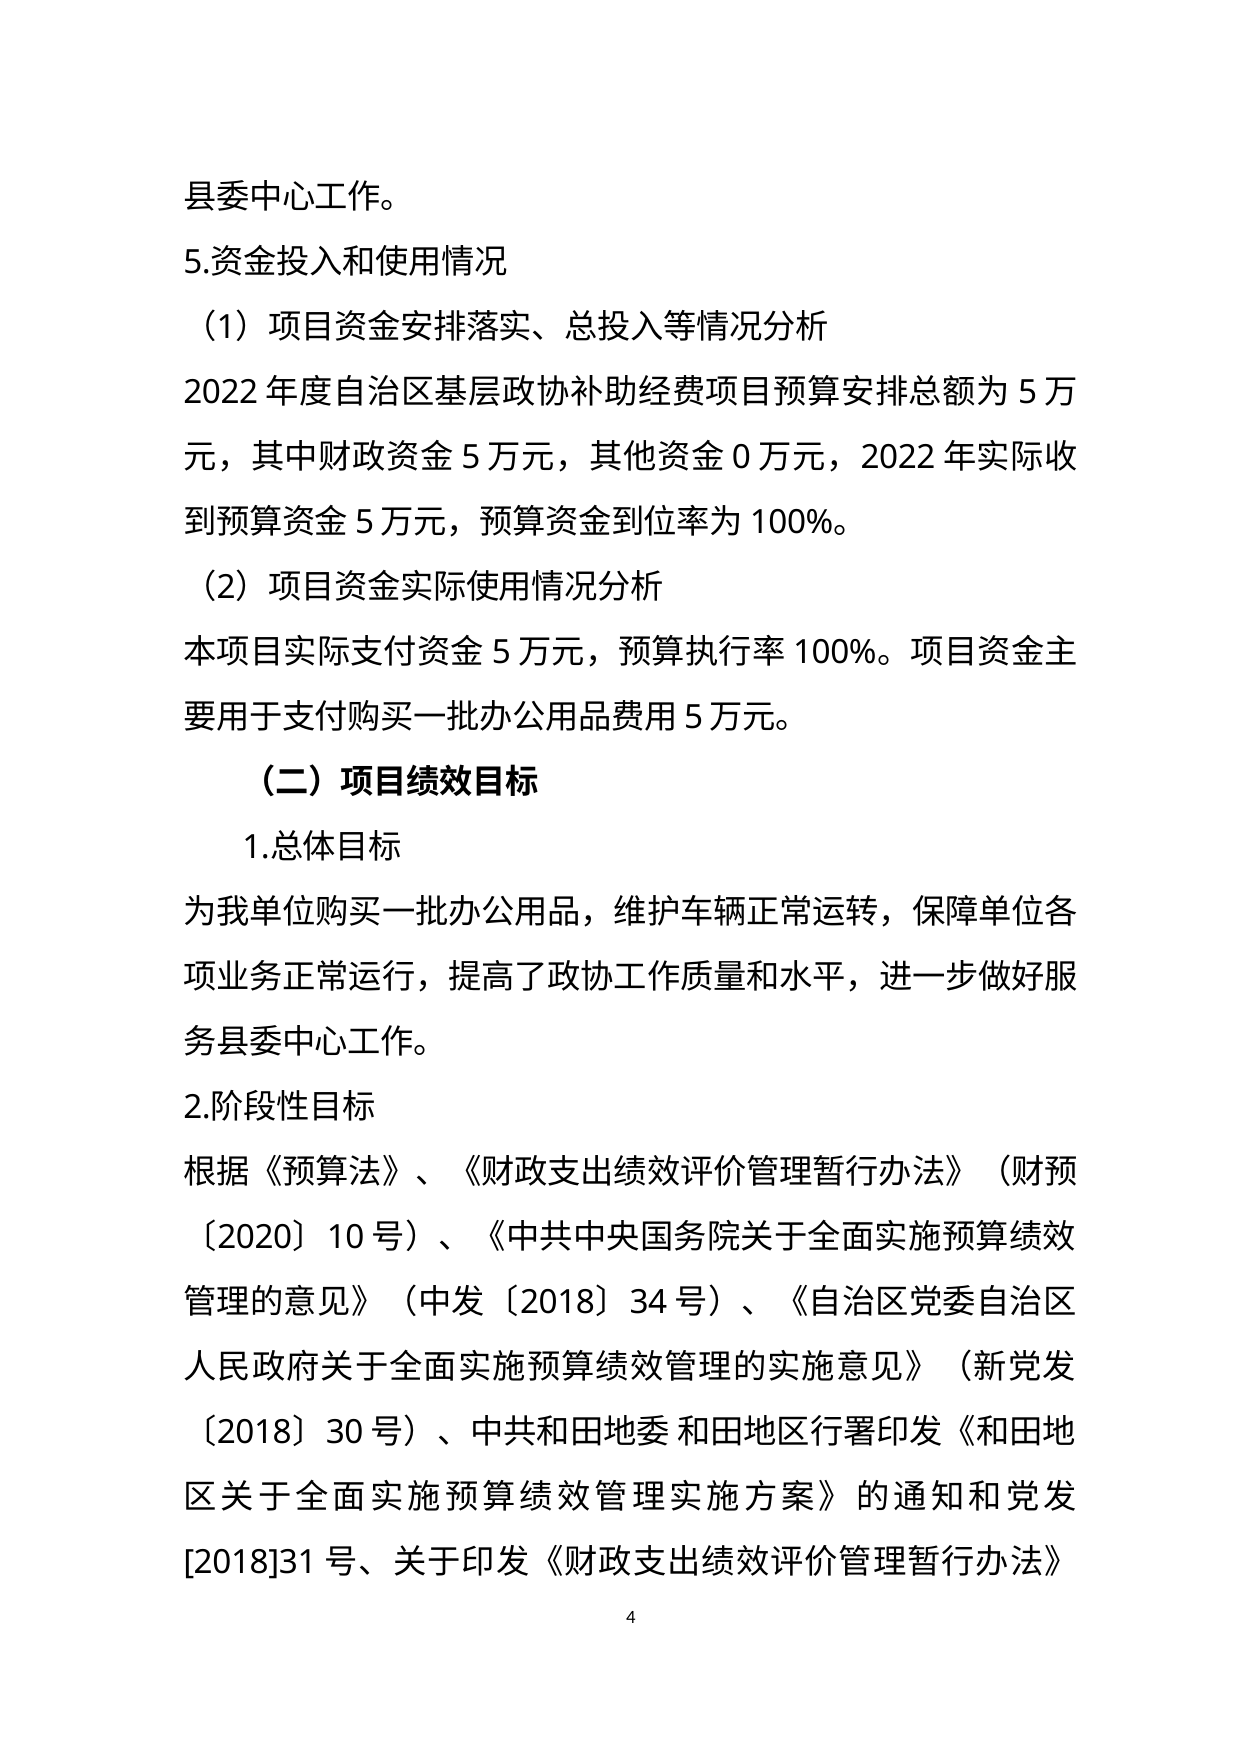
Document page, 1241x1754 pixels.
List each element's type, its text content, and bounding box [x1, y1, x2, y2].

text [183, 162, 1078, 747]
text （二）项目绩效目标 [183, 747, 1078, 812]
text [183, 812, 1078, 1592]
